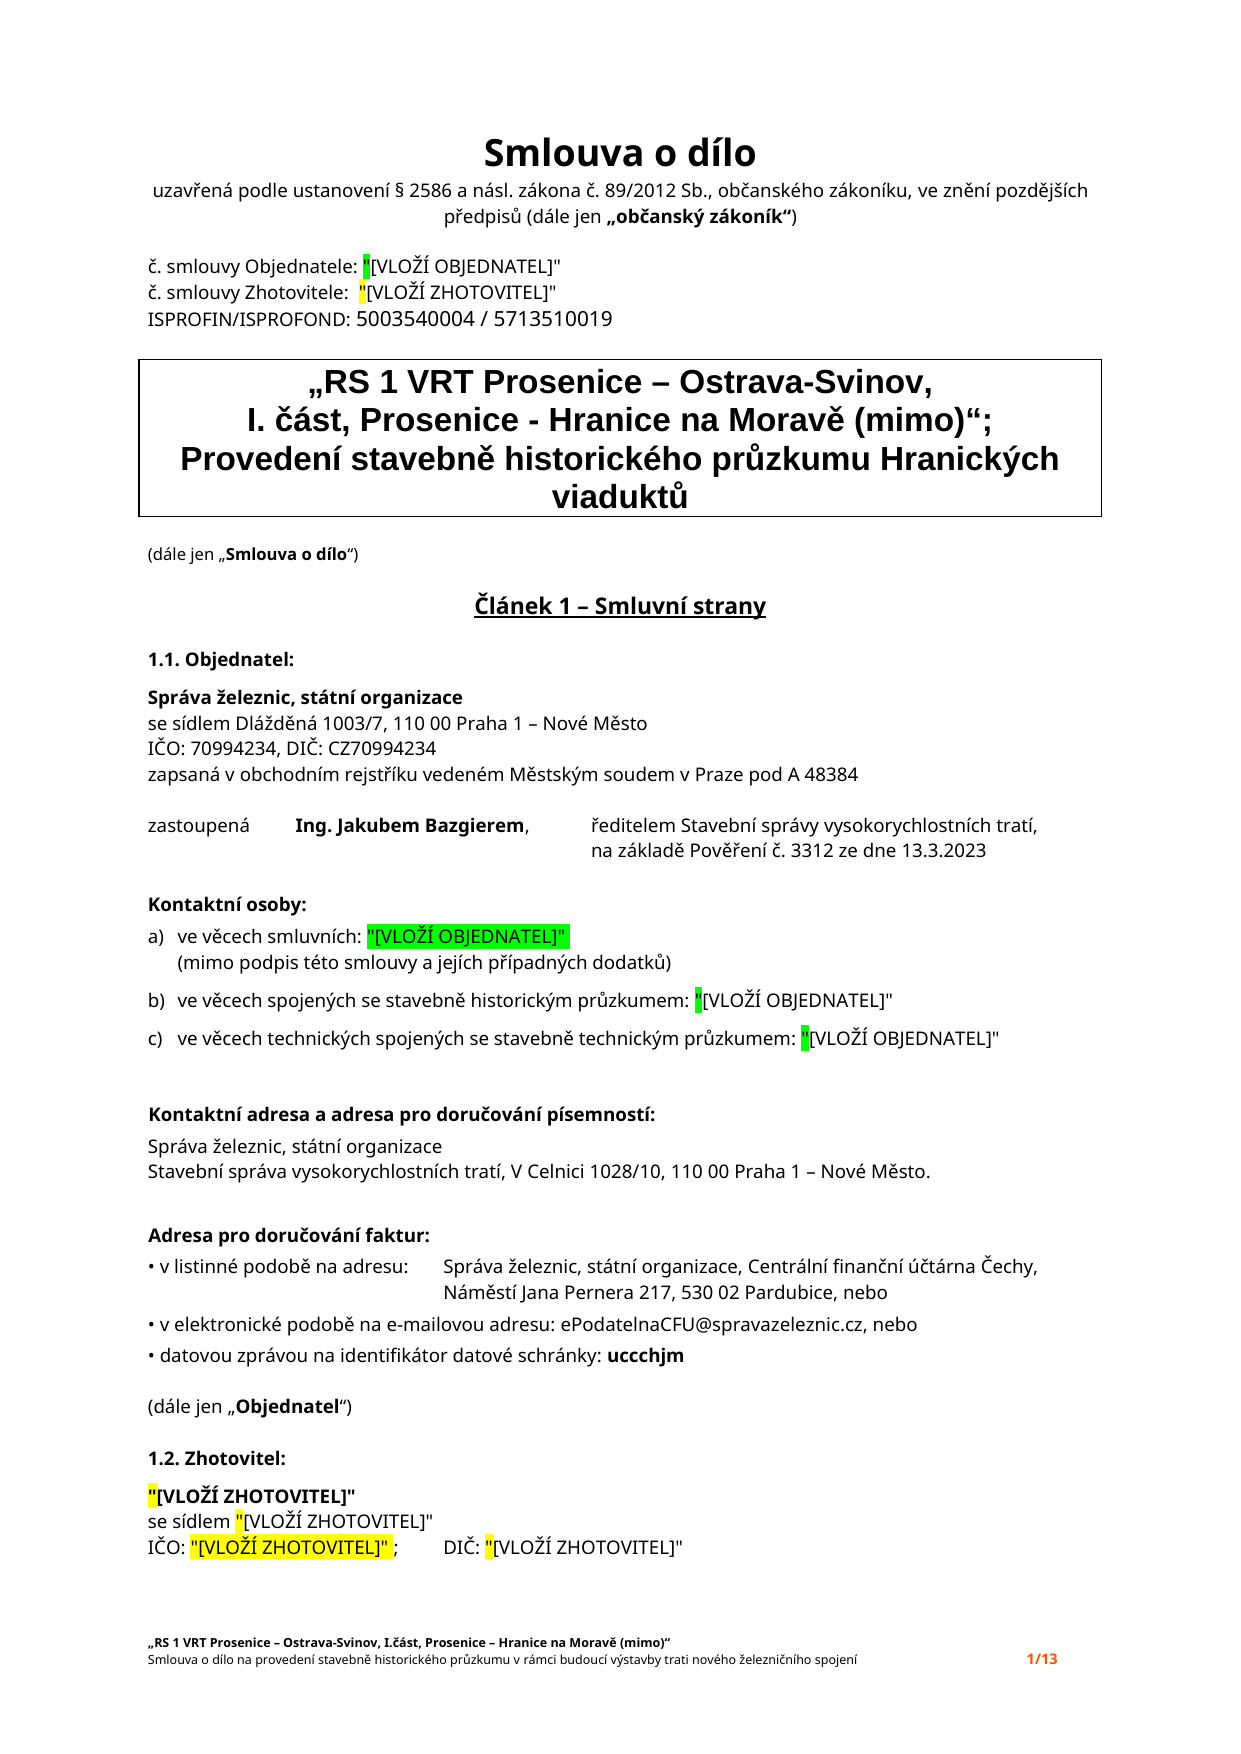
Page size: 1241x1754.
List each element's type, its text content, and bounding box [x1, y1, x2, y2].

list ve věcech spojených se stavebně historickým průzkumem: [702, 987, 1092, 1013]
text IČO: ; DIČ: [148, 1534, 190, 1559]
text zastoupená Ing. Jakubem Bazgierem, ředitelem Stavební správy vysokorychlostních tratí, na základě Pověření č. 3312 ze dne 13.3.2023 [148, 812, 1092, 892]
subtitle Článek 1 – Smluvní strany [148, 590, 1092, 621]
text IČO: ; DIČ: [393, 1534, 485, 1559]
text se sídlem Dlážděná 1003/7, 110 00 Praha 1 – Nové Město [148, 710, 1092, 735]
text 1.2. Zhotovitel: [148, 1445, 1092, 1470]
text Stavební správa vysokorychlostních tratí, V Celnici 1028/10, 110 00 Praha 1 – Nové Město. [148, 1158, 1092, 1184]
text (dále jen „Objednatel“) [148, 1394, 1092, 1419]
subtitle „RS 1 VRT Prosenice – Ostrava-Svinov, [140, 360, 1101, 401]
text Správa železnic, státní organizace [148, 684, 1092, 710]
title ISPROFIN/ISPROFOND: 5003540004 / 5713510019 [148, 304, 1092, 333]
title č. smlouvy Zhotovitele: [366, 279, 1092, 304]
text • datovou zprávou na identifikátor datové schránky: uccchjm [148, 1343, 1092, 1368]
list ve věcech smluvních: (mimo podpis této smlouvy a jejích případných dodatků) [148, 923, 1092, 974]
text zapsaná v obchodním rejstříku vedeném Městským soudem v Praze pod A 48384 [148, 761, 1092, 786]
text Kontaktní adresa a adresa pro doručování písemností: [148, 1101, 1092, 1127]
title Smlouva o dílo [148, 126, 1092, 177]
text 1.1. Objednatel: [148, 646, 1092, 672]
list ve věcech technických spojených se stavebně technickým průzkumem: [148, 1025, 801, 1051]
subtitle Provedení stavebně historického průzkumu Hranických viaduktů [140, 435, 1101, 516]
text Správa železnic, státní organizace [148, 1133, 1092, 1158]
text uzavřená podle ustanovení § 2586 a násl. zákona č. 89/2012 Sb., občanského zákoníku, ve znění pozdějších předpisů (dále jen „občanský zákoník“) [148, 177, 1092, 228]
title č. smlouvy Zhotovitele: [148, 279, 359, 304]
text Kontaktní osoby: [148, 892, 1092, 917]
title č. smlouvy Objednatele: [148, 253, 1092, 279]
text se sídlem [148, 1508, 1092, 1534]
text IČO: 70994234, DIČ: CZ70994234 [148, 735, 1092, 761]
text • v listinné podobě na adresu: Správa železnic, státní organizace, Centrální finanční účtárna Čechy, Náměstí Jana Pernera 217, 530 02 Pardubice, nebo [148, 1254, 1092, 1305]
subtitle I. část, Prosenice - Hranice na Moravě (mimo)“; [148, 401, 1092, 435]
subtitle (dále jen „Smlouva o dílo“) [148, 542, 1092, 565]
text Adresa pro doručování faktur: [148, 1222, 1092, 1247]
list ve věcech technických spojených se stavebně technickým průzkumem: [809, 1025, 1092, 1051]
list ve věcech spojených se stavebně historickým průzkumem: [148, 987, 695, 1013]
text IČO: ; DIČ: [493, 1534, 1092, 1559]
text • v elektronické podobě na e-mailovou adresu: ePodatelnaCFU@spravazeleznic.cz, nebo [148, 1311, 1092, 1337]
